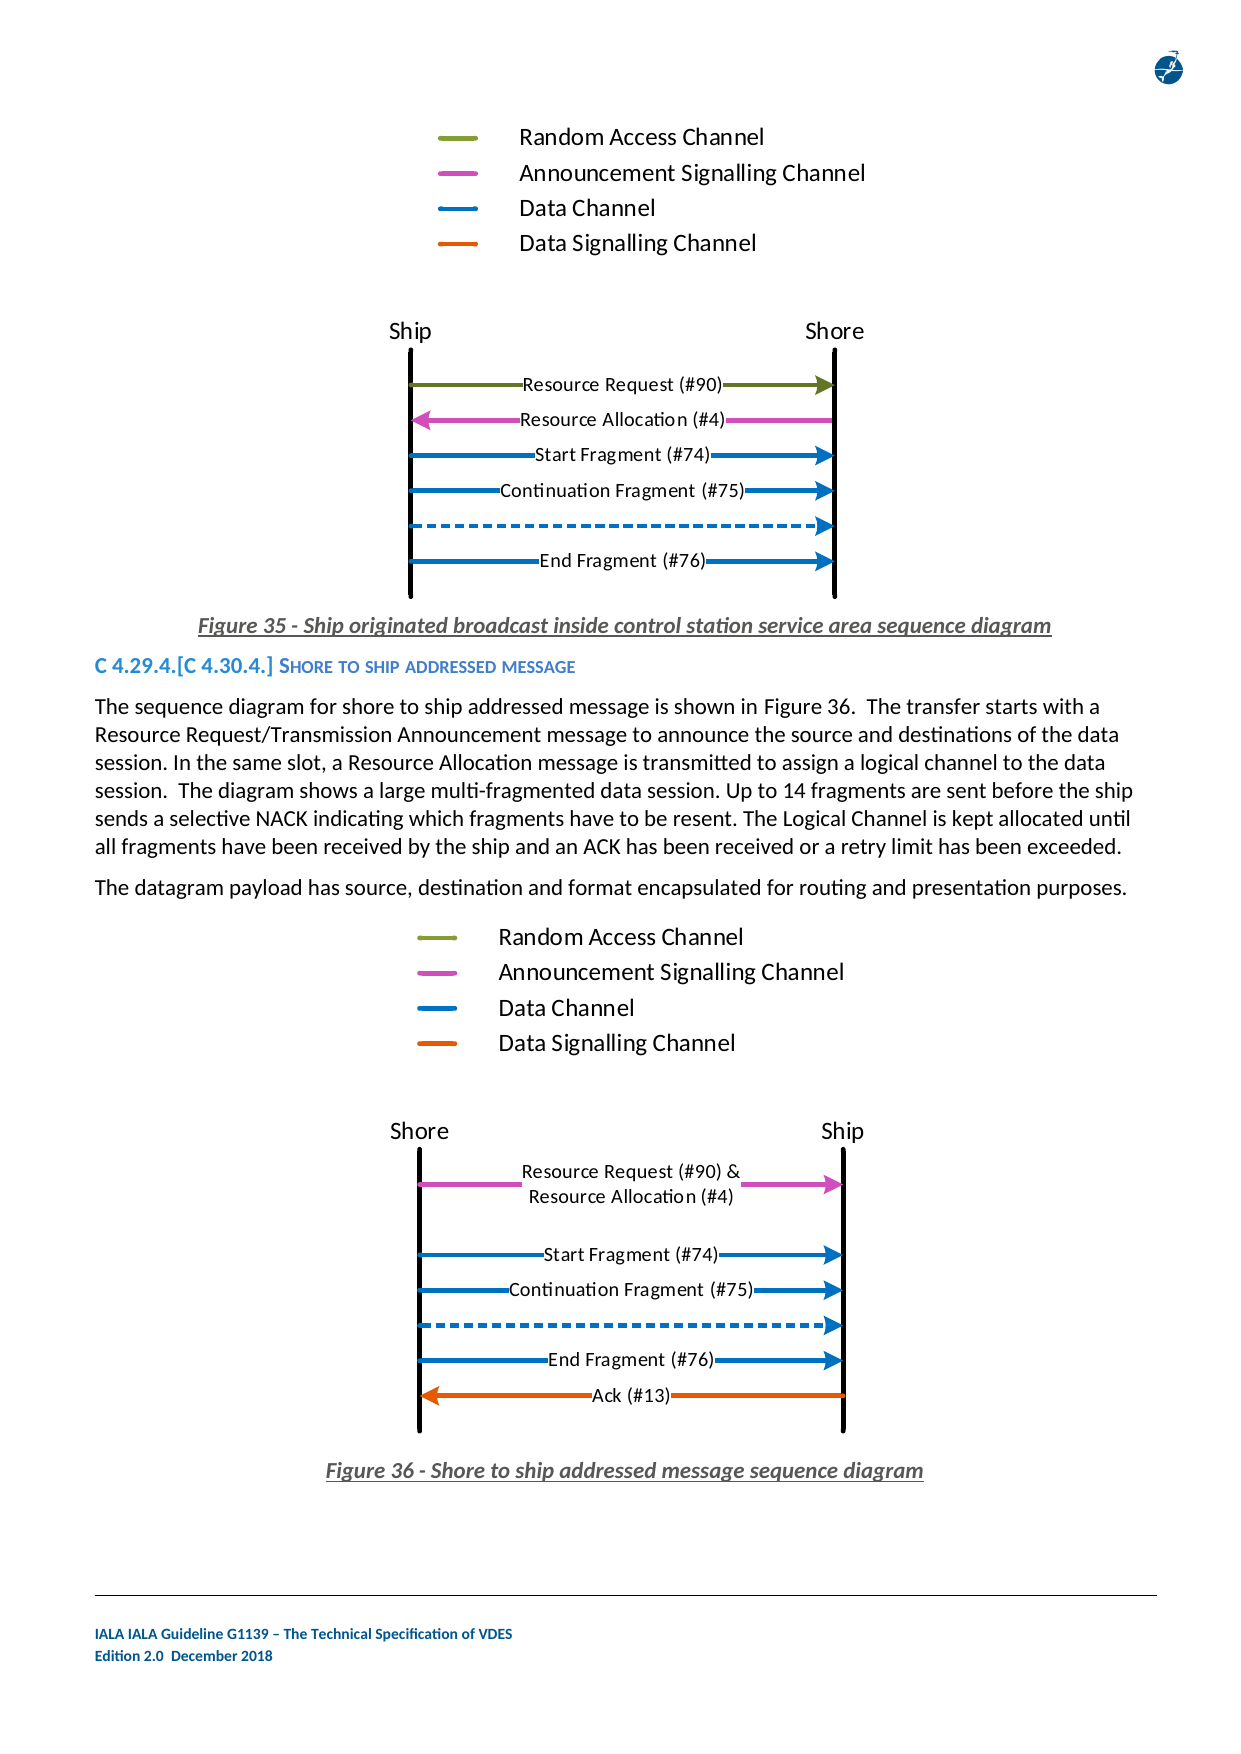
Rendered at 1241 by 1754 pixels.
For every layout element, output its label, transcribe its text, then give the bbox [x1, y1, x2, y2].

text The datagram payload has source, destination and format encapsulated for routing and presentation purposes. [94, 873, 1157, 901]
picture [1123, 0, 1241, 119]
text Figure - Shore to ship addressed message sequence diagram [94, 1456, 1157, 1484]
text Figure - Ship originated broadcast inside control station service area sequence diagram [94, 611, 1157, 639]
text The sequence diagram for shore to ship addressed message is shown in . The transfer starts with a Resource Request/Transmission Announcement message to announce the source and destinations of the data session. In the same slot, a Resource Allocation message is transmitted to assign a logical channel to the data session. The diagram shows a large multi-fragmented data session. Up to 14 fragments are sent before the ship sends a selective NACK indicating which fragments have to be resent. The Logical Channel is kept allocated until all fragments have been received by the ship and an ACK has been received or a retry limit has been exceeded. [94, 692, 1157, 860]
text Shore to ship addressed message [94, 652, 1157, 679]
